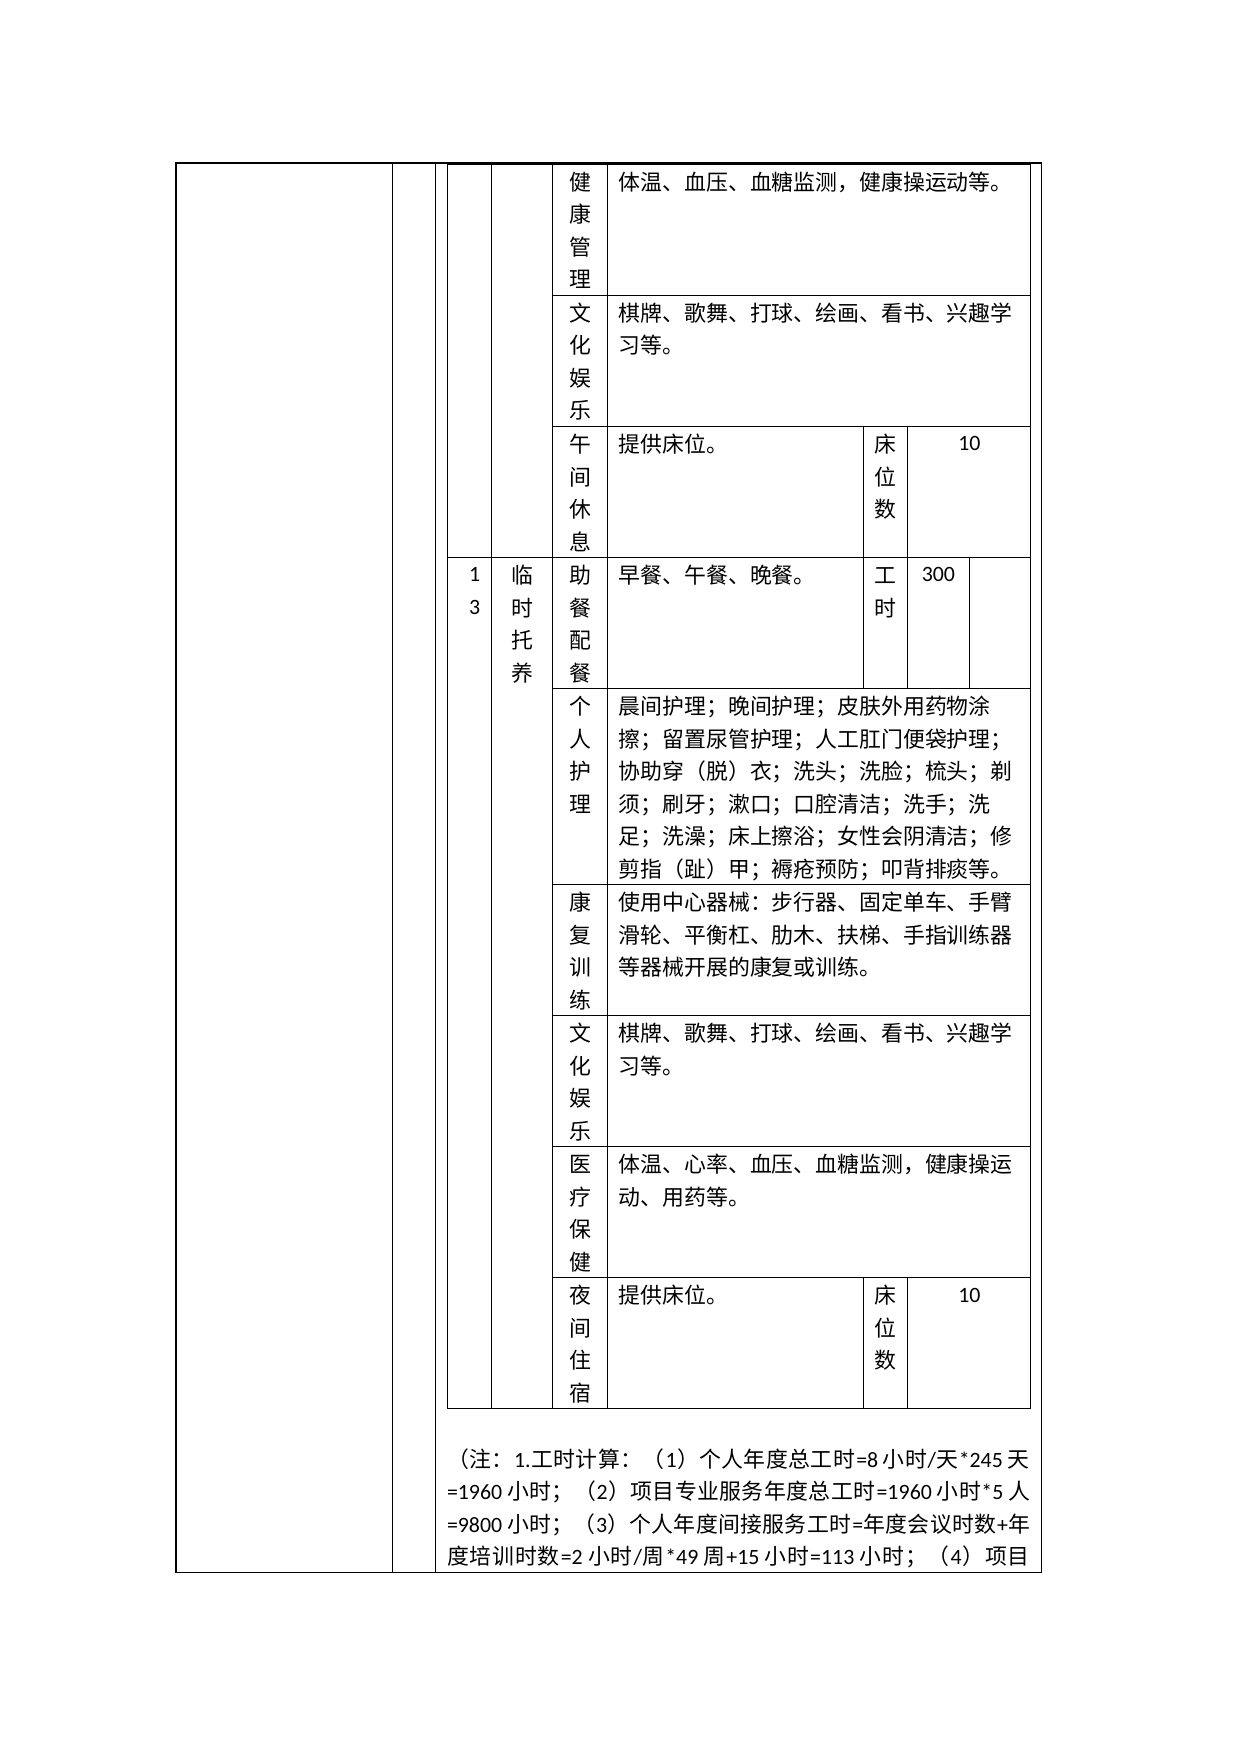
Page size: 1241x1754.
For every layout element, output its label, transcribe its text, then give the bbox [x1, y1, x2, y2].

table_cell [436, 164, 1041, 1571]
table_cell 1 [393, 164, 435, 1571]
table_cell [177, 164, 392, 1571]
